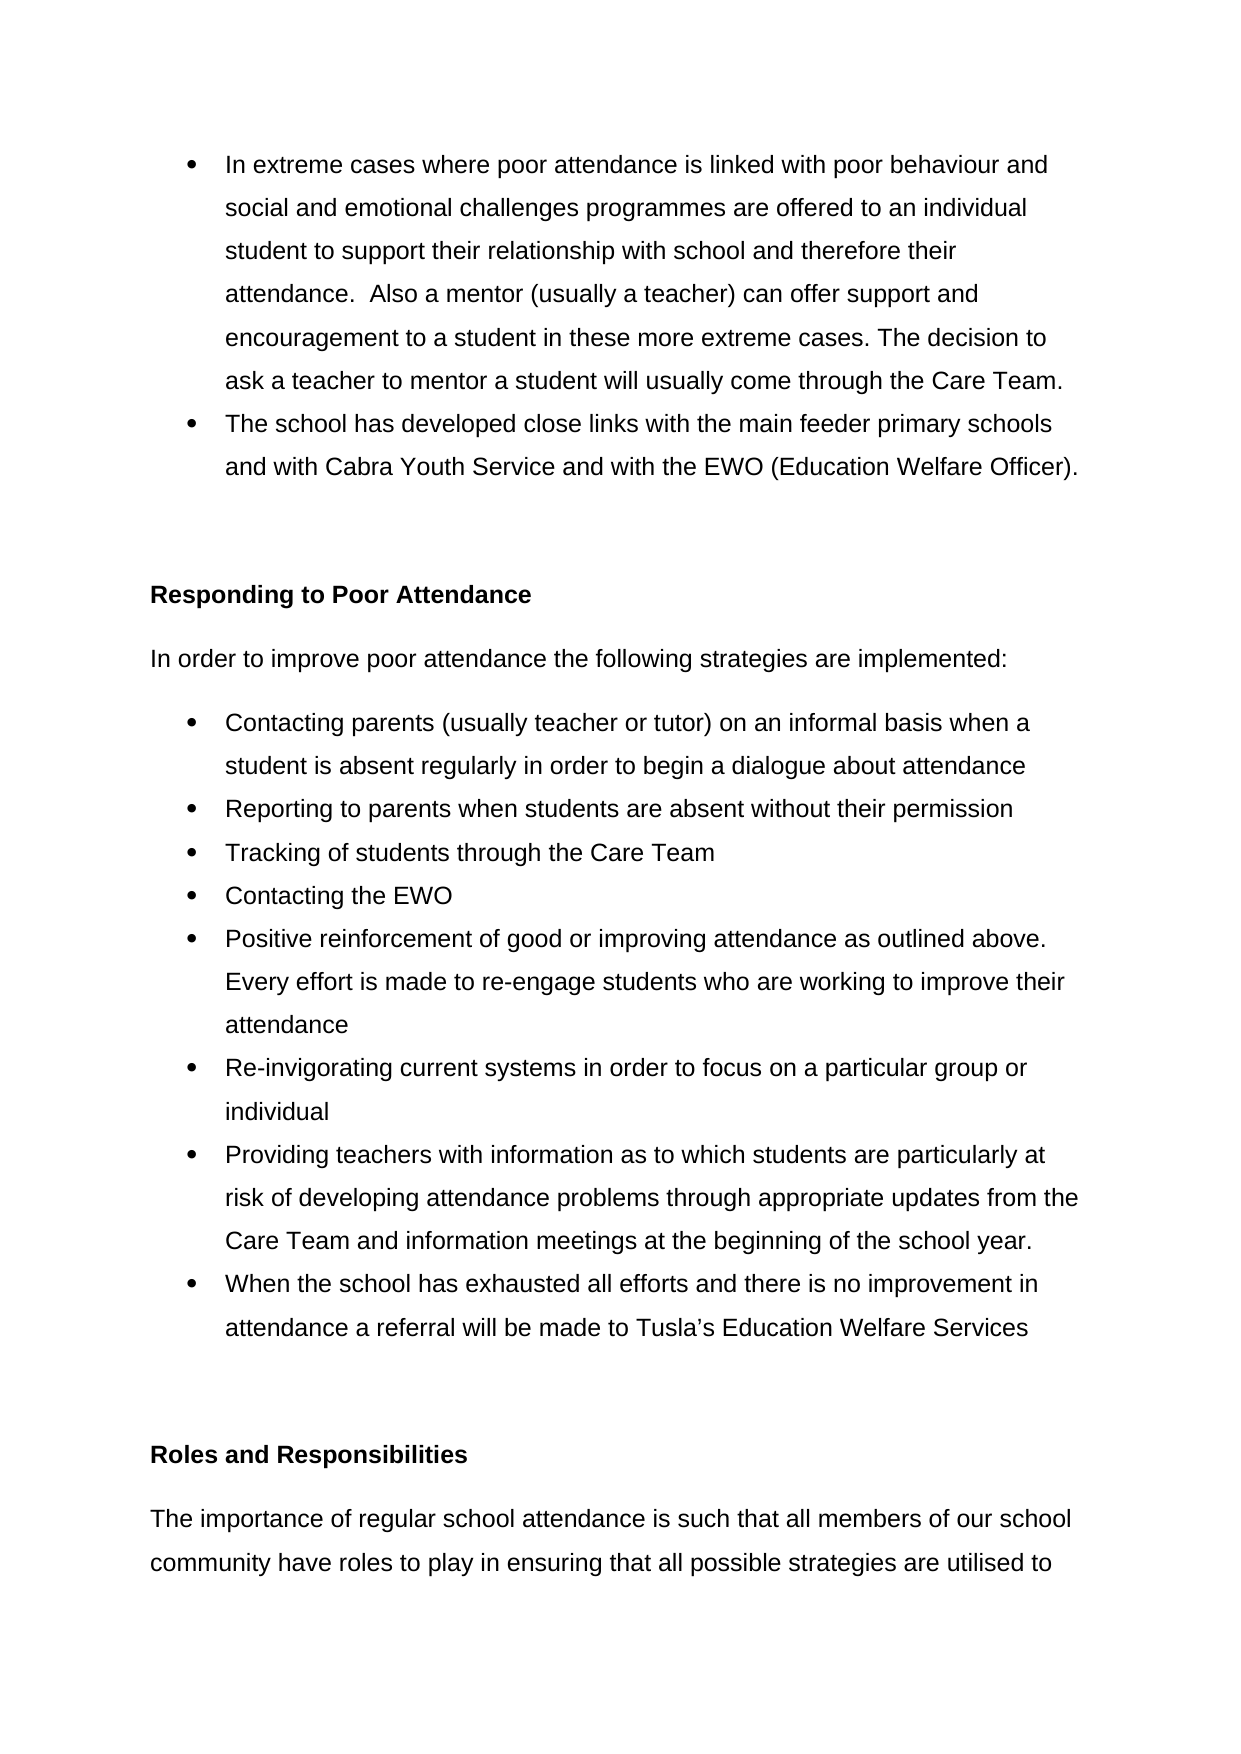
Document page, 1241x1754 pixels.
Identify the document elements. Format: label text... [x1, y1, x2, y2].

list When the school has exhausted all efforts and there is no improvement in attendance a referral will be made to Tusla’s Education Welfare Services [187, 1269, 1090, 1341]
list Contacting the EWO [187, 881, 1090, 909]
list Re-invigorating current systems in order to focus on a particular group or individual [187, 1053, 1090, 1125]
list In extreme cases where poor attendance is linked with poor behaviour and social and emotional challenges programmes are offered to an individual student to support their relationship with school and therefore their attendance. Also a mentor (usually a teacher) can offer support and encouragement to a student in these more extreme cases. The decision to ask a teacher to mentor a student will usually come through the Care Team. [187, 150, 1090, 394]
text Roles and Responsibilities [150, 1440, 1090, 1469]
list Reporting to parents when students are absent without their permission [187, 794, 1090, 823]
text Responding to Poor Attendance [150, 580, 1090, 609]
text In order to improve poor attendance the following strategies are implemented: [150, 644, 1090, 673]
list Contacting parents (usually teacher or tutor) on an informal basis when a student is absent regularly in order to begin a dialogue about attendance [187, 708, 1090, 780]
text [150, 1504, 1090, 1576]
list Tracking of students through the Care Team [187, 837, 1090, 866]
list Positive reinforcement of good or improving attendance as outlined above. Every effort is made to re-engage students who are working to improve their attendance [187, 924, 1090, 1039]
list Providing teachers with information as to which students are particularly at risk of developing attendance problems through appropriate updates from the Care Team and information meetings at the beginning of the school year. [187, 1140, 1090, 1255]
list The school has developed close links with the main feeder primary schools and with Cabra Youth Service and with the EWO (Education Welfare Officer). [187, 409, 1090, 481]
